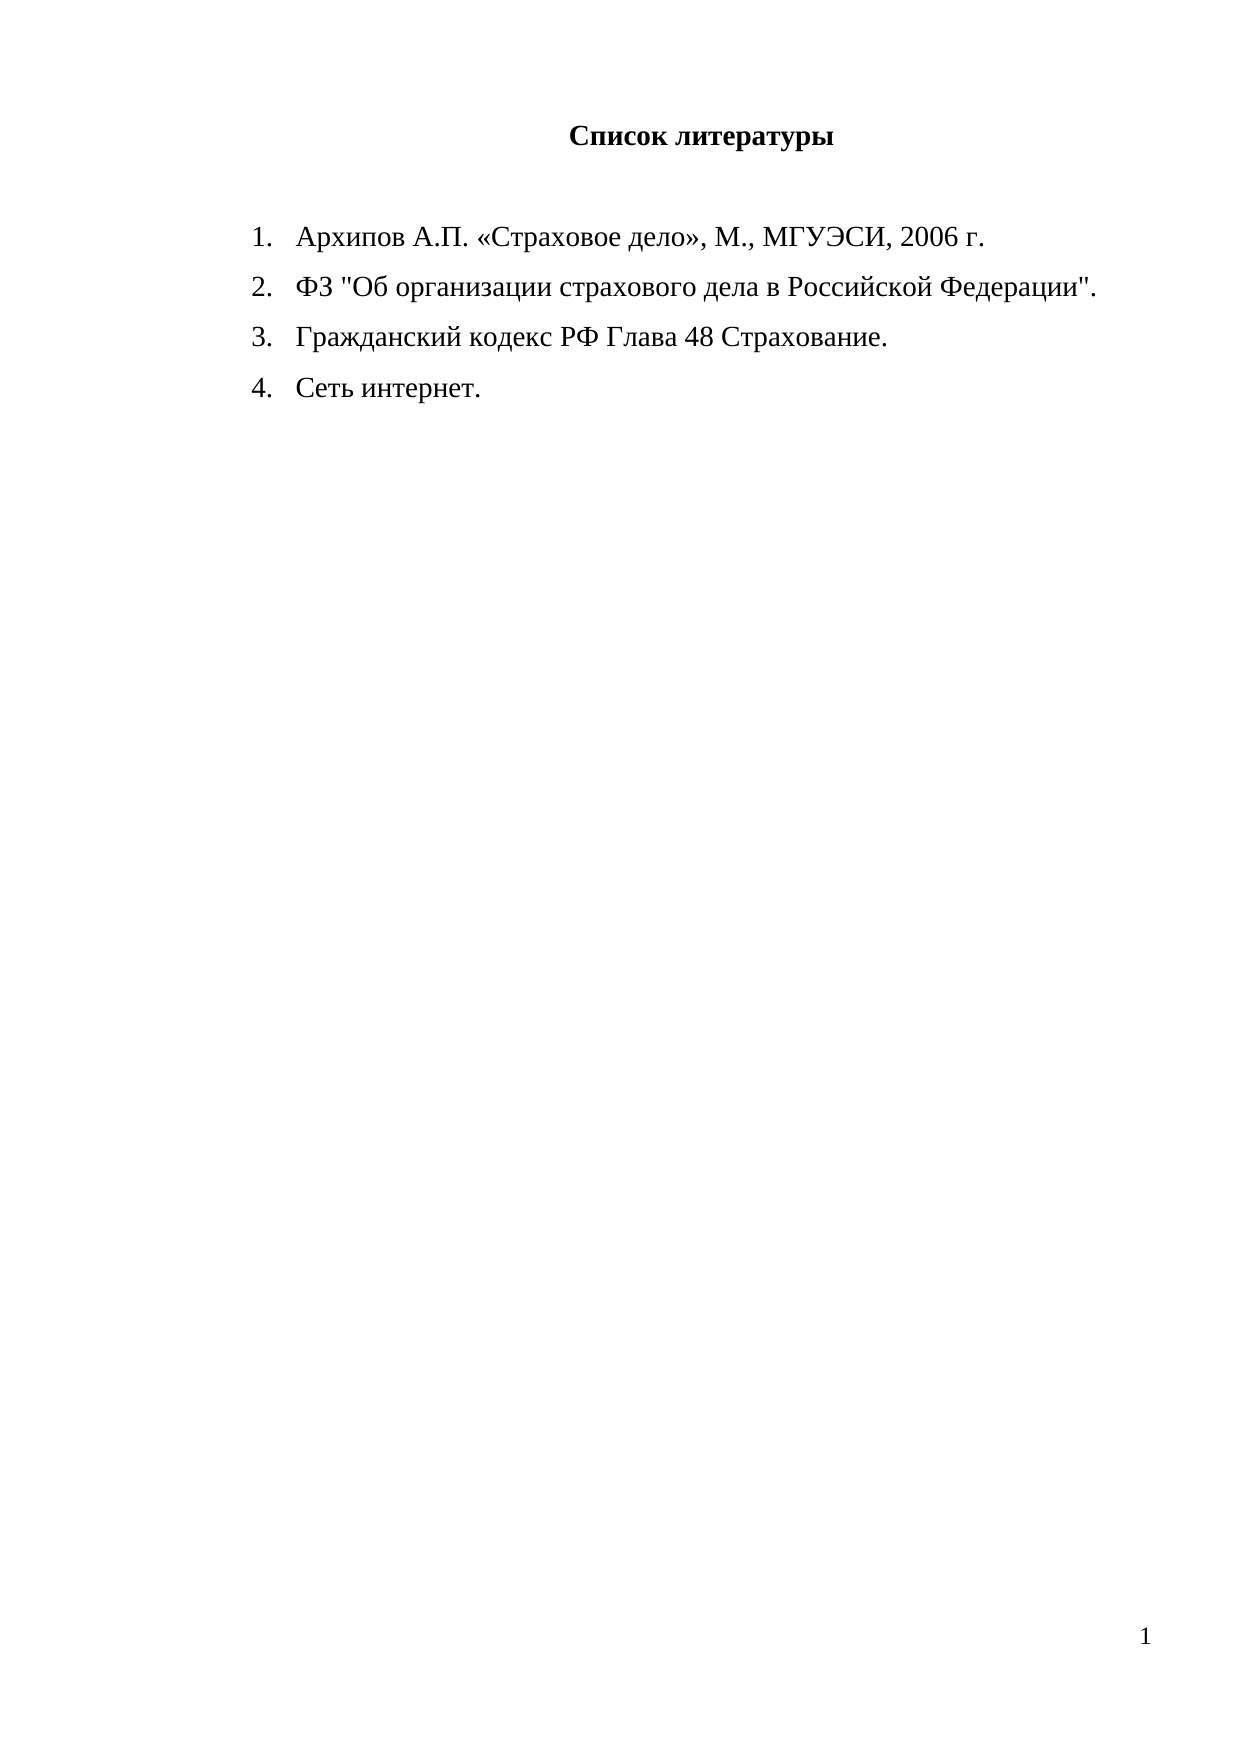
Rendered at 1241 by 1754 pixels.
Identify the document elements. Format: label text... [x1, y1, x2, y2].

text Список литературы [177, 118, 1152, 152]
list ФЗ "Об организации страхового дела в Российской Федерации". [177, 269, 1152, 303]
list Гражданский кодекс РФ Глава 48 Страхование. [177, 319, 1152, 353]
list Архипов А.П. «Страховое дело», М., МГУЭСИ, 2006 г. [177, 219, 1152, 252]
list Сеть интернет. [177, 370, 1152, 403]
